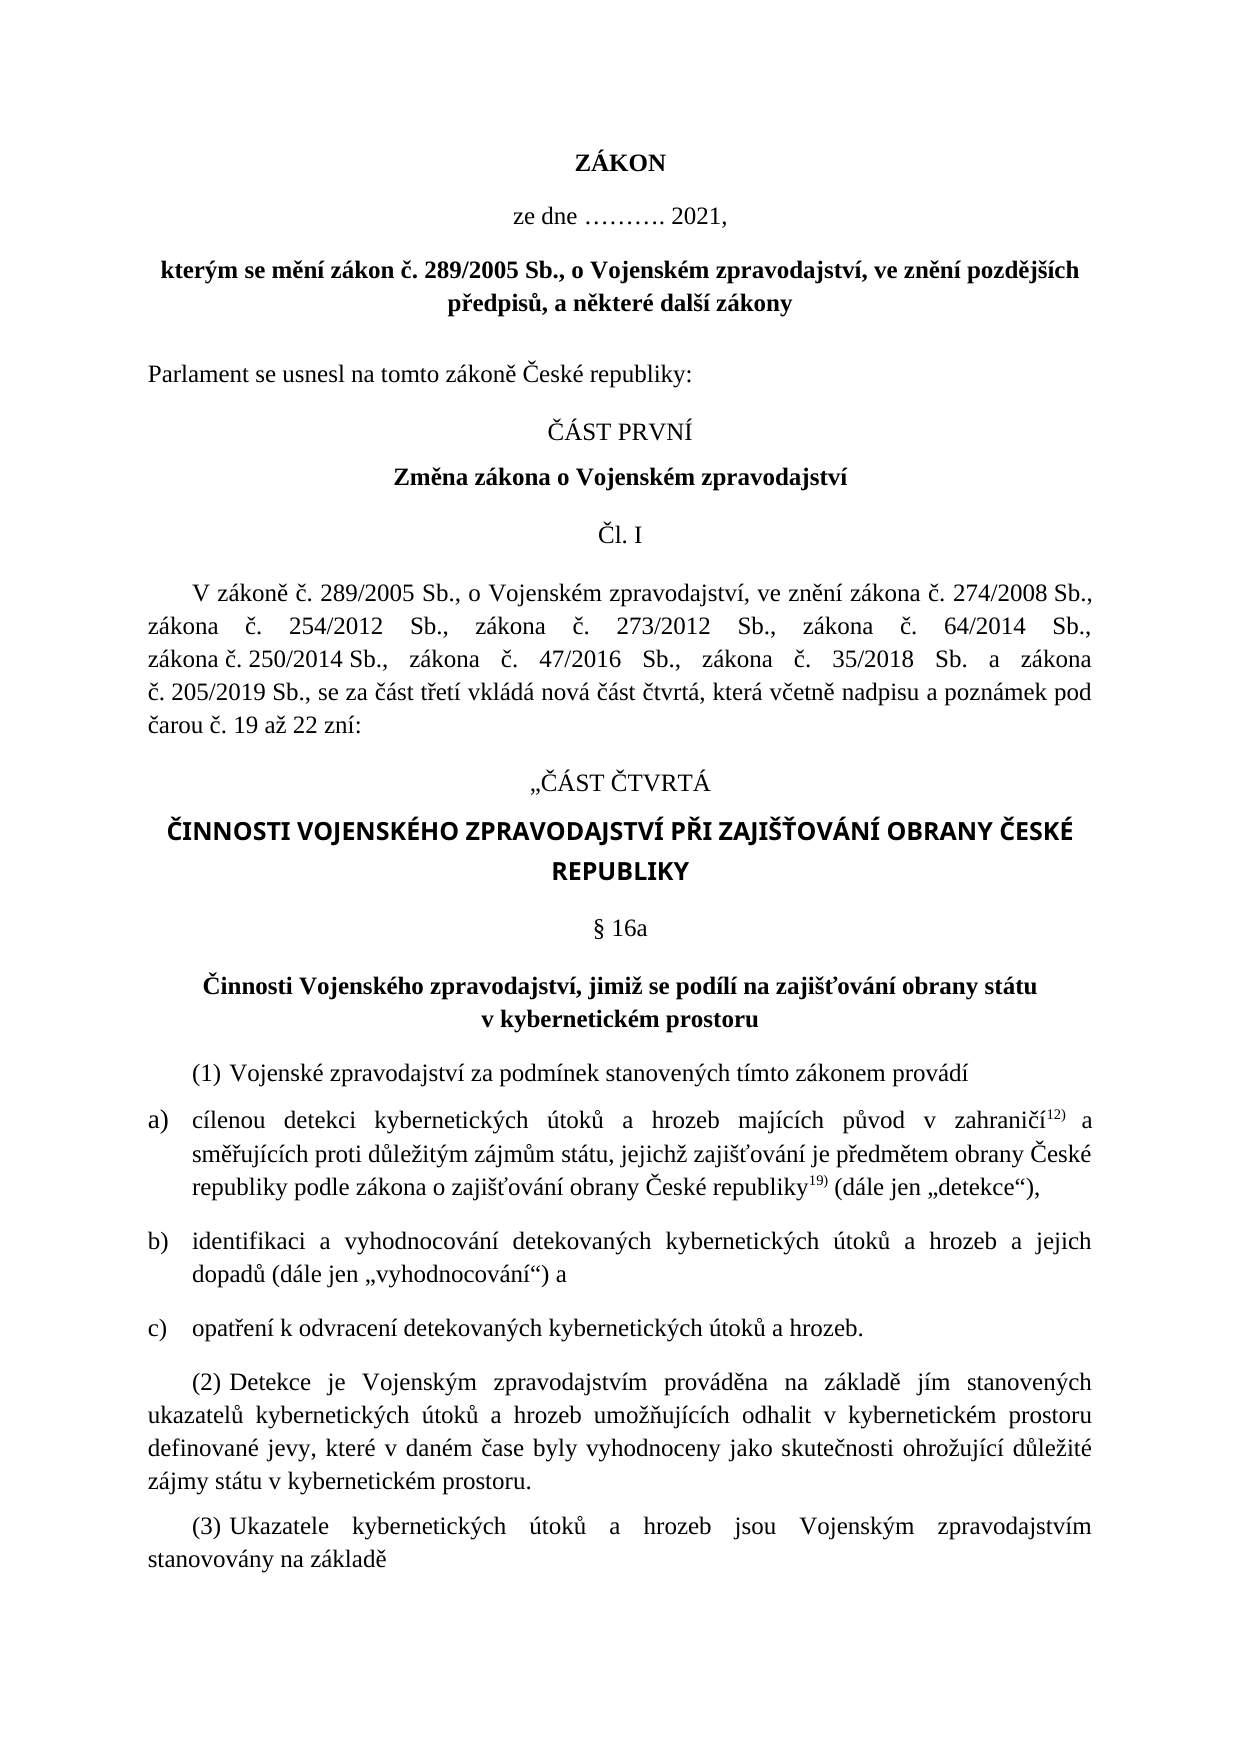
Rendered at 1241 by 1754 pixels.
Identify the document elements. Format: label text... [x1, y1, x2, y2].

text ZÁKON [148, 148, 1093, 176]
text cílenou detekci kybernetických útoků a hrozeb majících původ v zahraničí12) a směřujících proti důležitým zájmům státu, jejichž zajišťování je předmětem obrany České republiky podle zákona o zajišťování obrany České republiky19) (dále jen „detekce“), [148, 1104, 1093, 1201]
text „ČÁST ČTVRTÁ [148, 768, 1093, 797]
text Ukazatele kybernetických útoků a hrozeb jsou Vojenským zpravodajstvím stanovovány na základě [148, 1511, 1093, 1573]
text Vojenské zpravodajství za podmínek stanovených tímto zákonem provádí [148, 1058, 1093, 1087]
text Změna zákona o Vojenském zpravodajství [148, 462, 1093, 491]
text Čl. I [148, 520, 1093, 549]
text Parlament se usnesl na tomto zákoně České republiky: [148, 359, 1093, 388]
text Detekce je Vojenským zpravodajstvím prováděna na základě jím stanovených ukazatelů kybernetických útoků a hrozeb umožňujících odhalit v kybernetickém prostoru definované jevy, které v daném čase byly vyhodnoceny jako skutečnosti ohrožující důležité zájmy státu v kybernetickém prostoru. [148, 1367, 1093, 1494]
text ČÁST PRVNÍ [148, 417, 1093, 446]
text identifikaci a vyhodnocování detekovaných kybernetických útoků a hrozeb a jejich dopadů (dále jen „vyhodnocování“) a [148, 1226, 1093, 1288]
text ze dne ………. 2021, [148, 201, 1093, 230]
text V zákoně č. 289/2005 Sb., o Vojenském zpravodajství, ve znění zákona č. 274/2008 Sb., zákona č. 254/2012 Sb., zákona č. 273/2012 Sb., zákona č. 64/2014 Sb., zákona č. 250/2014 Sb., zákona č. 47/2016 Sb., zákona č. 35/2018 Sb. a zákona č. 205/2019 Sb., se za část třetí vkládá nová část čtvrtá, která včetně nadpisu a poznámek pod čarou č. 19 až 22 zní: [148, 578, 1093, 739]
text opatření k odvracení detekovaných kybernetických útoků a hrozeb. [148, 1313, 1093, 1342]
text činnosti vojenského zpravodajství při zajišŤování obrany České REPUBLIKY [148, 814, 1093, 887]
text § 16a [148, 913, 1093, 942]
text Činnosti Vojenského zpravodajství, jimiž se podílí na zajišťování obrany státu v kybernetickém prostoru [148, 971, 1093, 1033]
text kterým se mění zákon č. 289/2005 Sb., o Vojenském zpravodajství, ve znění pozdějších předpisů, a některé další zákony [148, 255, 1093, 317]
